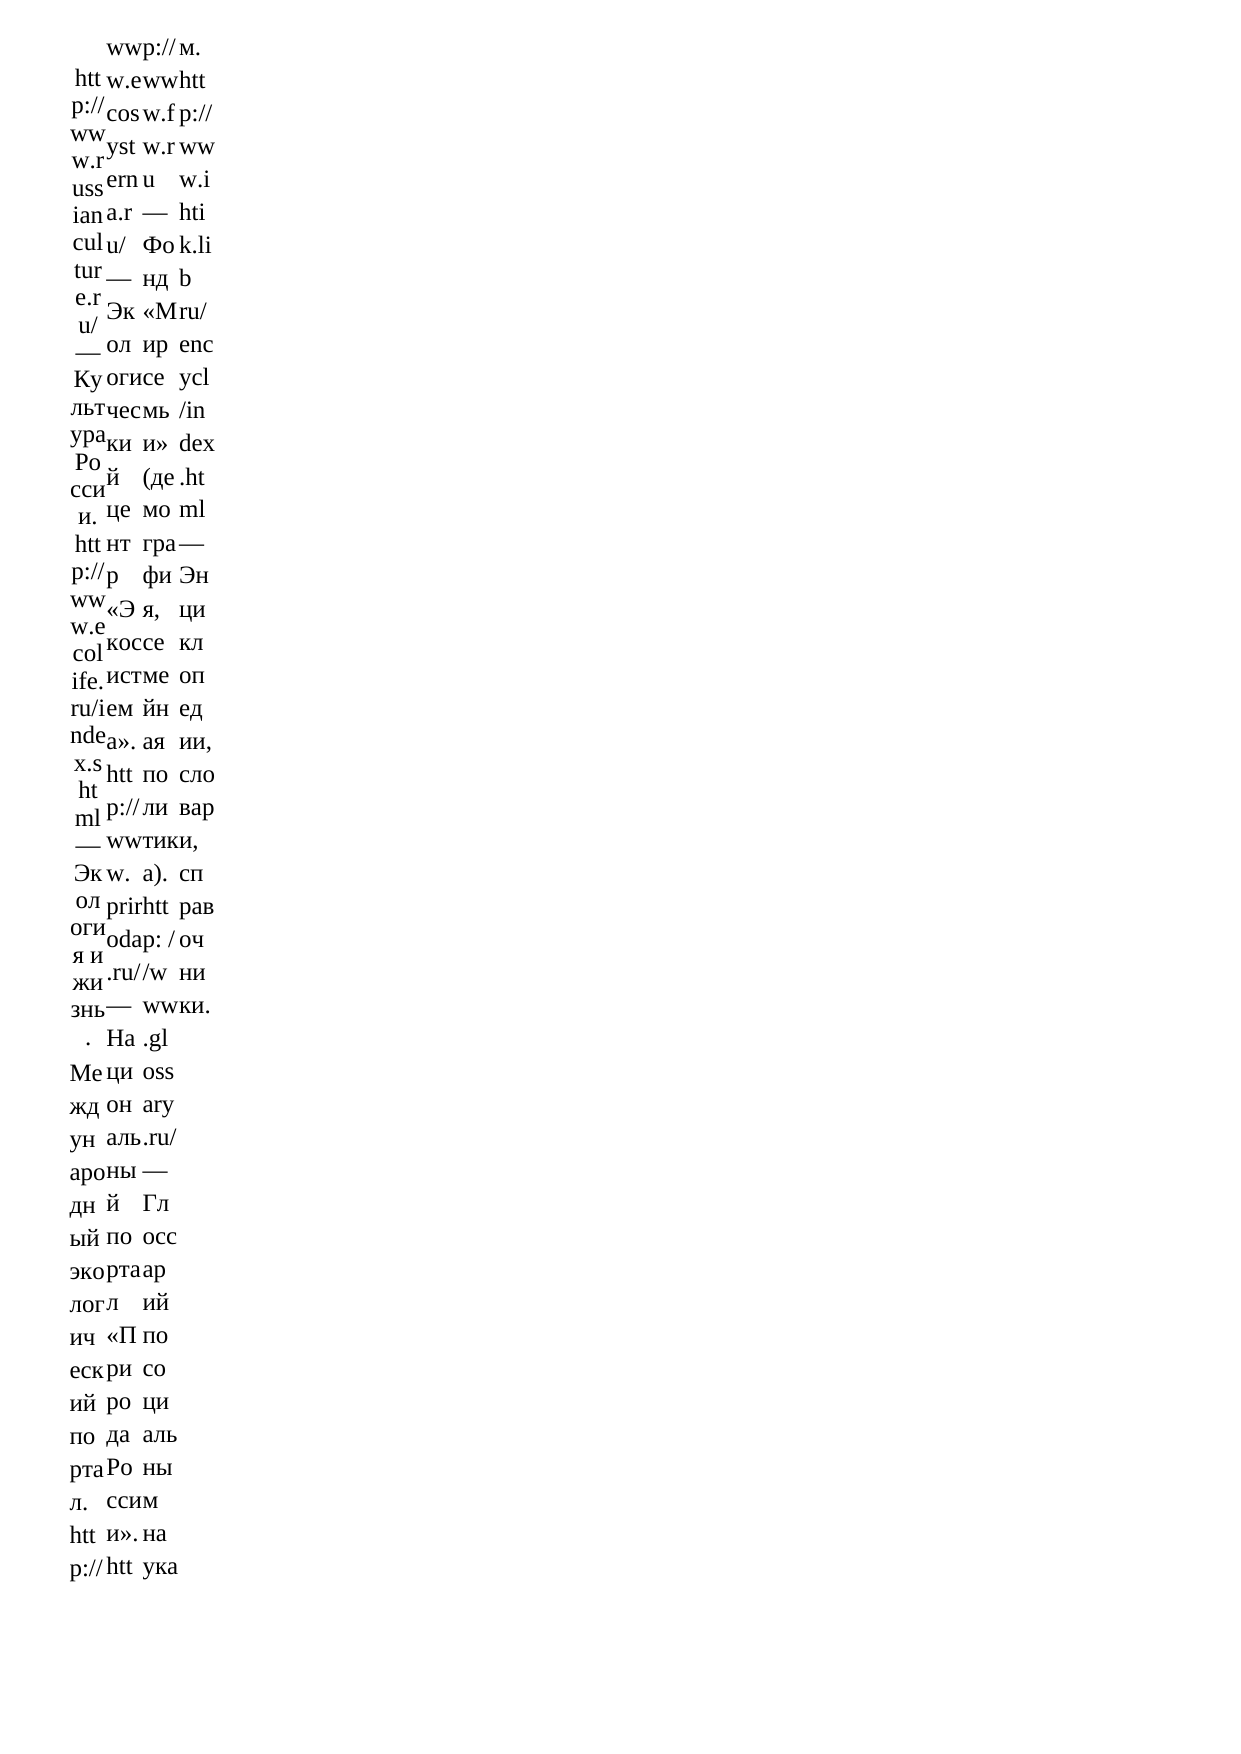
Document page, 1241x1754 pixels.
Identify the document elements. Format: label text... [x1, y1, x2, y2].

text Международный экологический портал. http://www.ecosysterna.ru/ — Экологический центр «Экосистема». http://www.priroda.ru/ — Национальный портал «Природа России». http://www.fw.ru —Фонд «Мир семьи» (демография, семейная политика). http: //www.glossary.ru/ — Глоссарий по социальным наукам. http://www.ihtik.lib ru/encycl/index.html — Энциклопедии, словари, справочники. [69, 32, 216, 1582]
text http://www.russianculture.ru/ — Культура России. http://www.ecolife.ru/index.shtml — Экология и жизнь. [69, 64, 106, 1051]
